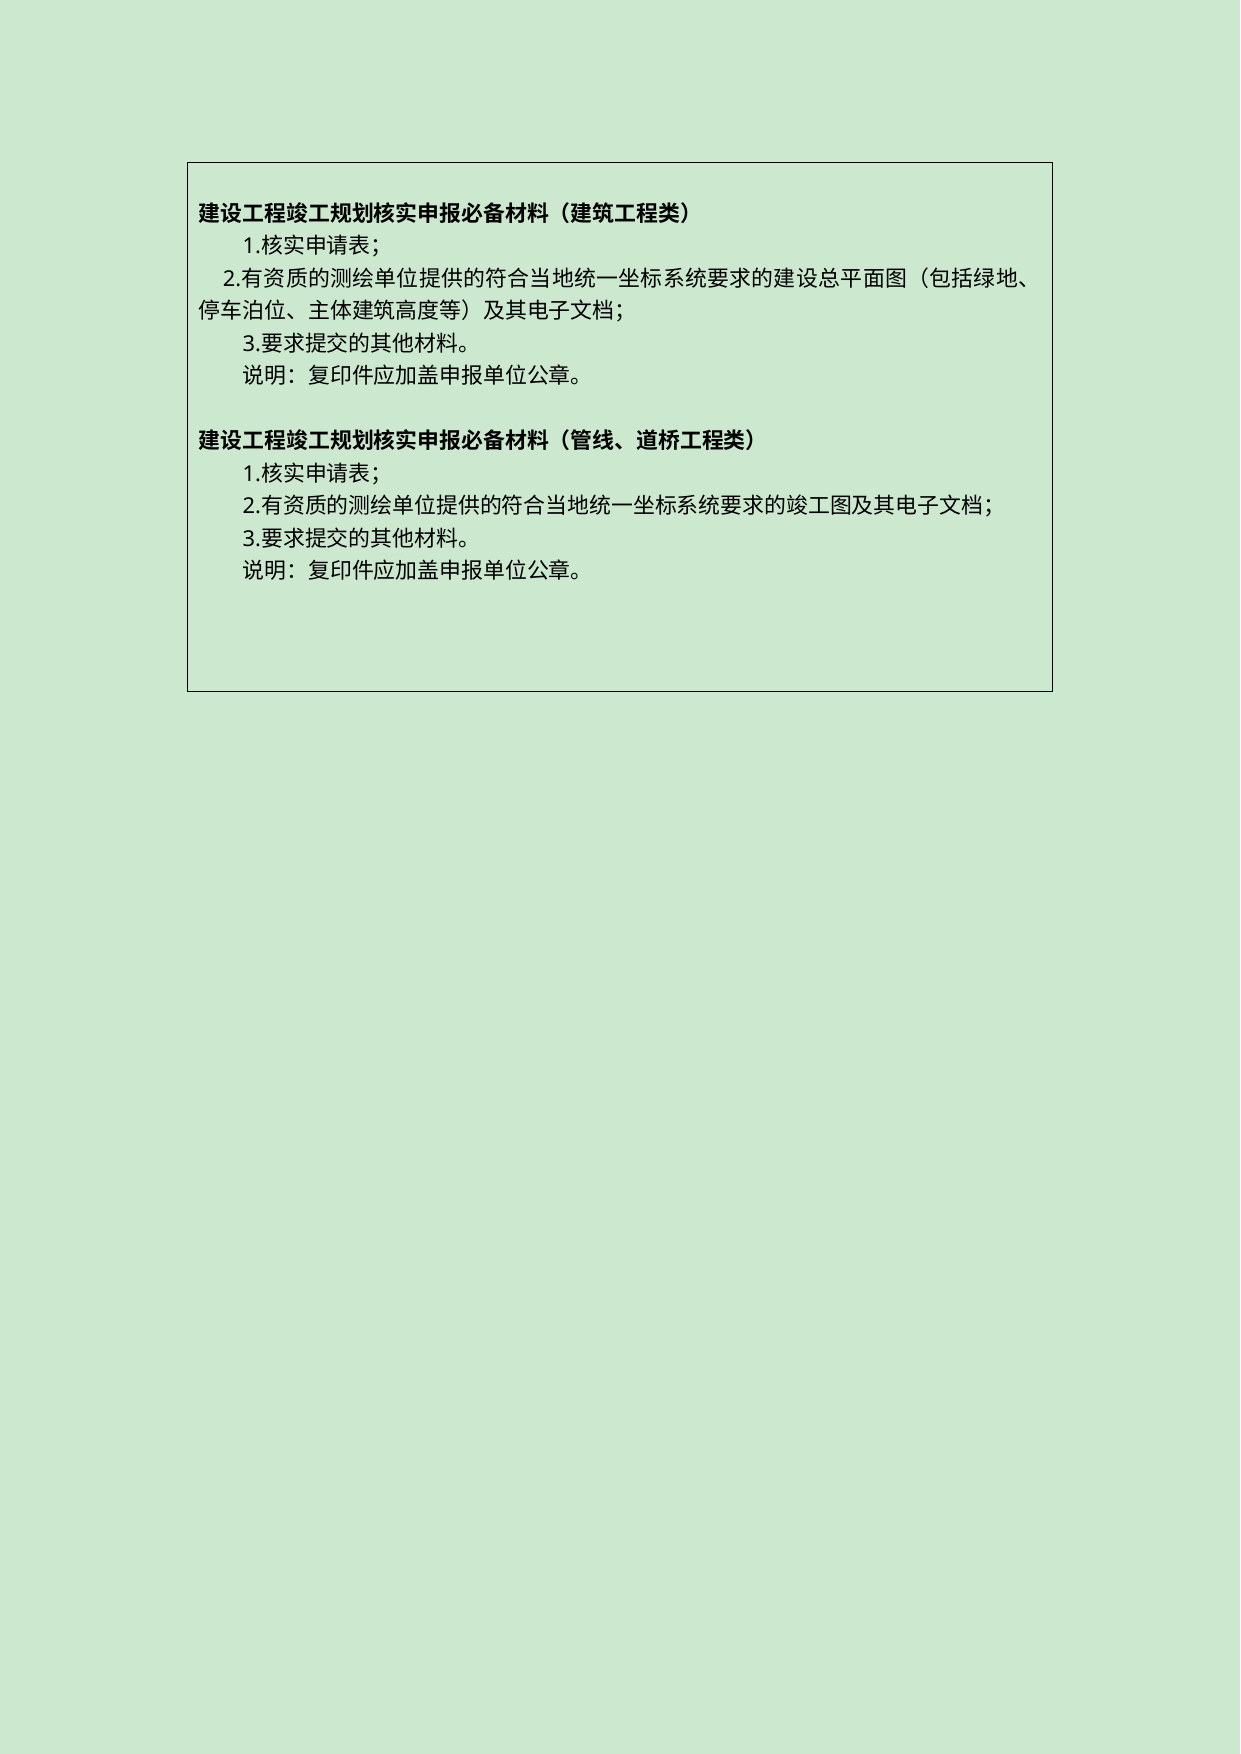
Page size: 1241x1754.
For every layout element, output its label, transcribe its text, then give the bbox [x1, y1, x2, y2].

table_header 建设工程竣工规划核实申报必备材料（建筑工程类） 1.核实申请表； 2.有资质的测绘单位提供的符合当地统一坐标系统要求的建设总平面图（包括绿地、停车泊位、主体建筑高度等）及其电子文档； 3.要求提交的其他材料。 说明：复印件应加盖申报单位公章。 建设工程竣工规划核实申报必备材料（管线、道桥工程类） 1.核实申请表； 2.有资质的测绘单位提供的符合当地统一坐标系统要求的竣工图及其电子文档； 3.要求提交的其他材料。 说明：复印件应加盖申报单位公章。 [188, 163, 1052, 691]
